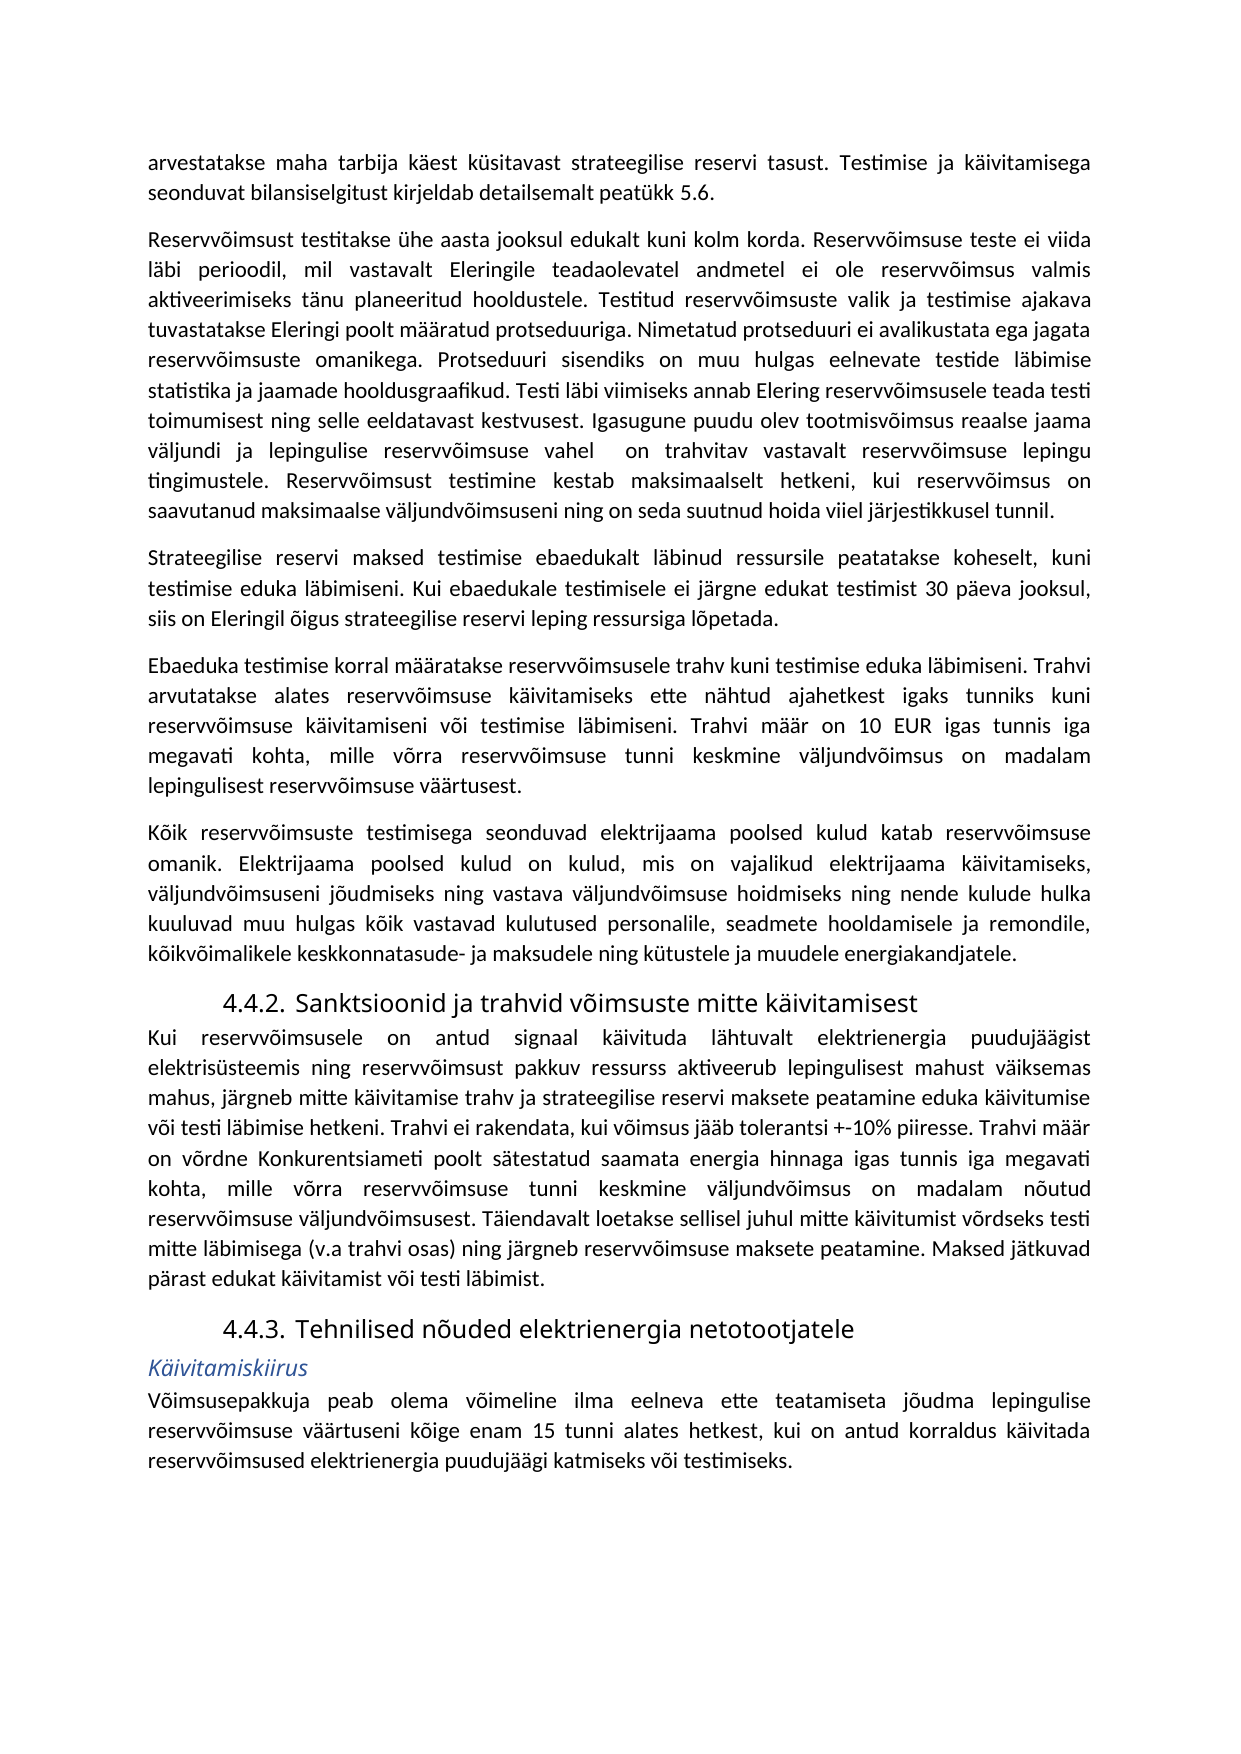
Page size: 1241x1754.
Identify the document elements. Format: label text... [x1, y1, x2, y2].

text Ebaeduka testimise korral määratakse reservvõimsusele trahv kuni testimise eduka läbimiseni. Trahvi arvutatakse alates reservvõimsuse käivitamiseks ette nähtud ajahetkest igaks tunniks kuni reservvõimsuse käivitamiseni või testimise läbimiseni. Trahvi määr on 10 EUR igas tunnis iga megavati kohta, mille võrra reservvõimsuse tunni keskmine väljundvõimsus on madalam lepingulisest reservvõimsuse väärtusest. [148, 651, 1093, 799]
subtitle Sanktsioonid ja trahvid võimsuste mitte käivitamisest [223, 986, 1093, 1020]
text Reservvõimsust testitakse ühe aasta jooksul edukalt kuni kolm korda. Reservvõimsuse teste ei viida läbi perioodil, mil vastavalt Eleringile teadaolevatel andmetel ei ole reservvõimsus valmis aktiveerimiseks tänu planeeritud hooldustele. Testitud reservvõimsuste valik ja testimise ajakava tuvastatakse Eleringi poolt määratud protseduuriga. Nimetatud protseduuri ei avalikustata ega jagata reservvõimsuste omanikega. Protseduuri sisendiks on muu hulgas eelnevate testide läbimise statistika ja jaamade hooldusgraafikud. Testi läbi viimiseks annab Elering reservvõimsusele teada testi toimumisest ning selle eeldatavast kestvusest. Igasugune puudu olev tootmisvõimsus reaalse jaama väljundi ja lepingulise reservvõimsuse vahel on trahvitav vastavalt reservvõimsuse lepingu tingimustele. Reservvõimsust testimine kestab maksimaalselt hetkeni, kui reservvõimsus on saavutanud maksimaalse väljundvõimsuseni ning on seda suutnud hoida viiel järjestikkusel tunnil. [148, 225, 1093, 524]
text Kui reservvõimsusele on antud signaal käivituda lähtuvalt elektrienergia puudujäägist elektrisüsteemis ning reservvõimsust pakkuv ressurss aktiveerub lepingulisest mahust väiksemas mahus, järgneb mitte käivitamise trahv ja strateegilise reservi maksete peatamine eduka käivitumise või testi läbimise hetkeni. Trahvi ei rakendata, kui võimsus jääb tolerantsi +-10% piiresse. Trahvi määr on võrdne Konkurentsiameti poolt sätestatud saamata energia hinnaga igas tunnis iga megavati kohta, mille võrra reservvõimsuse tunni keskmine väljundvõimsus on madalam nõutud reservvõimsuse väljundvõimsusest. Täiendavalt loetakse sellisel juhul mitte käivitumist võrdseks testi mitte läbimisega (v.a trahvi osas) ning järgneb reservvõimsuse maksete peatamine. Maksed jätkuvad pärast edukat käivitamist või testi läbimist. [148, 1023, 1093, 1293]
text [148, 148, 1093, 206]
text Võimsusepakkuja peab olema võimeline ilma eelneva ette teatamiseta jõudma lepingulise reservvõimsuse väärtuseni kõige enam 15 tunni alates hetkest, kui on antud korraldus käivitada reservvõimsused elektrienergia puudujäägi katmiseks või testimiseks. [148, 1386, 1093, 1474]
text Kõik reservvõimsuste testimisega seonduvad elektrijaama poolsed kulud katab reservvõimsuse omanik. Elektrijaama poolsed kulud on kulud, mis on vajalikud elektrijaama käivitamiseks, väljundvõimsuseni jõudmiseks ning vastava väljundvõimsuse hoidmiseks ning nende kulude hulka kuuluvad muu hulgas kõik vastavad kulutused personalile, seadmete hooldamisele ja remondile, kõikvõimalikele keskkonnatasude- ja maksudele ning kütustele ja muudele energiakandjatele. [148, 818, 1093, 967]
subtitle Tehnilised nõuded elektrienergia netotootjatele [223, 1311, 1093, 1346]
text Strateegilise reservi maksed testimise ebaedukalt läbinud ressursile peatatakse koheselt, kuni testimise eduka läbimiseni. Kui ebaedukale testimisele ei järgne edukat testimist 30 päeva jooksul, siis on Eleringil õigus strateegilise reservi leping ressursiga lõpetada. [148, 543, 1093, 632]
subtitle Käivitamiskiirus [148, 1352, 1093, 1384]
